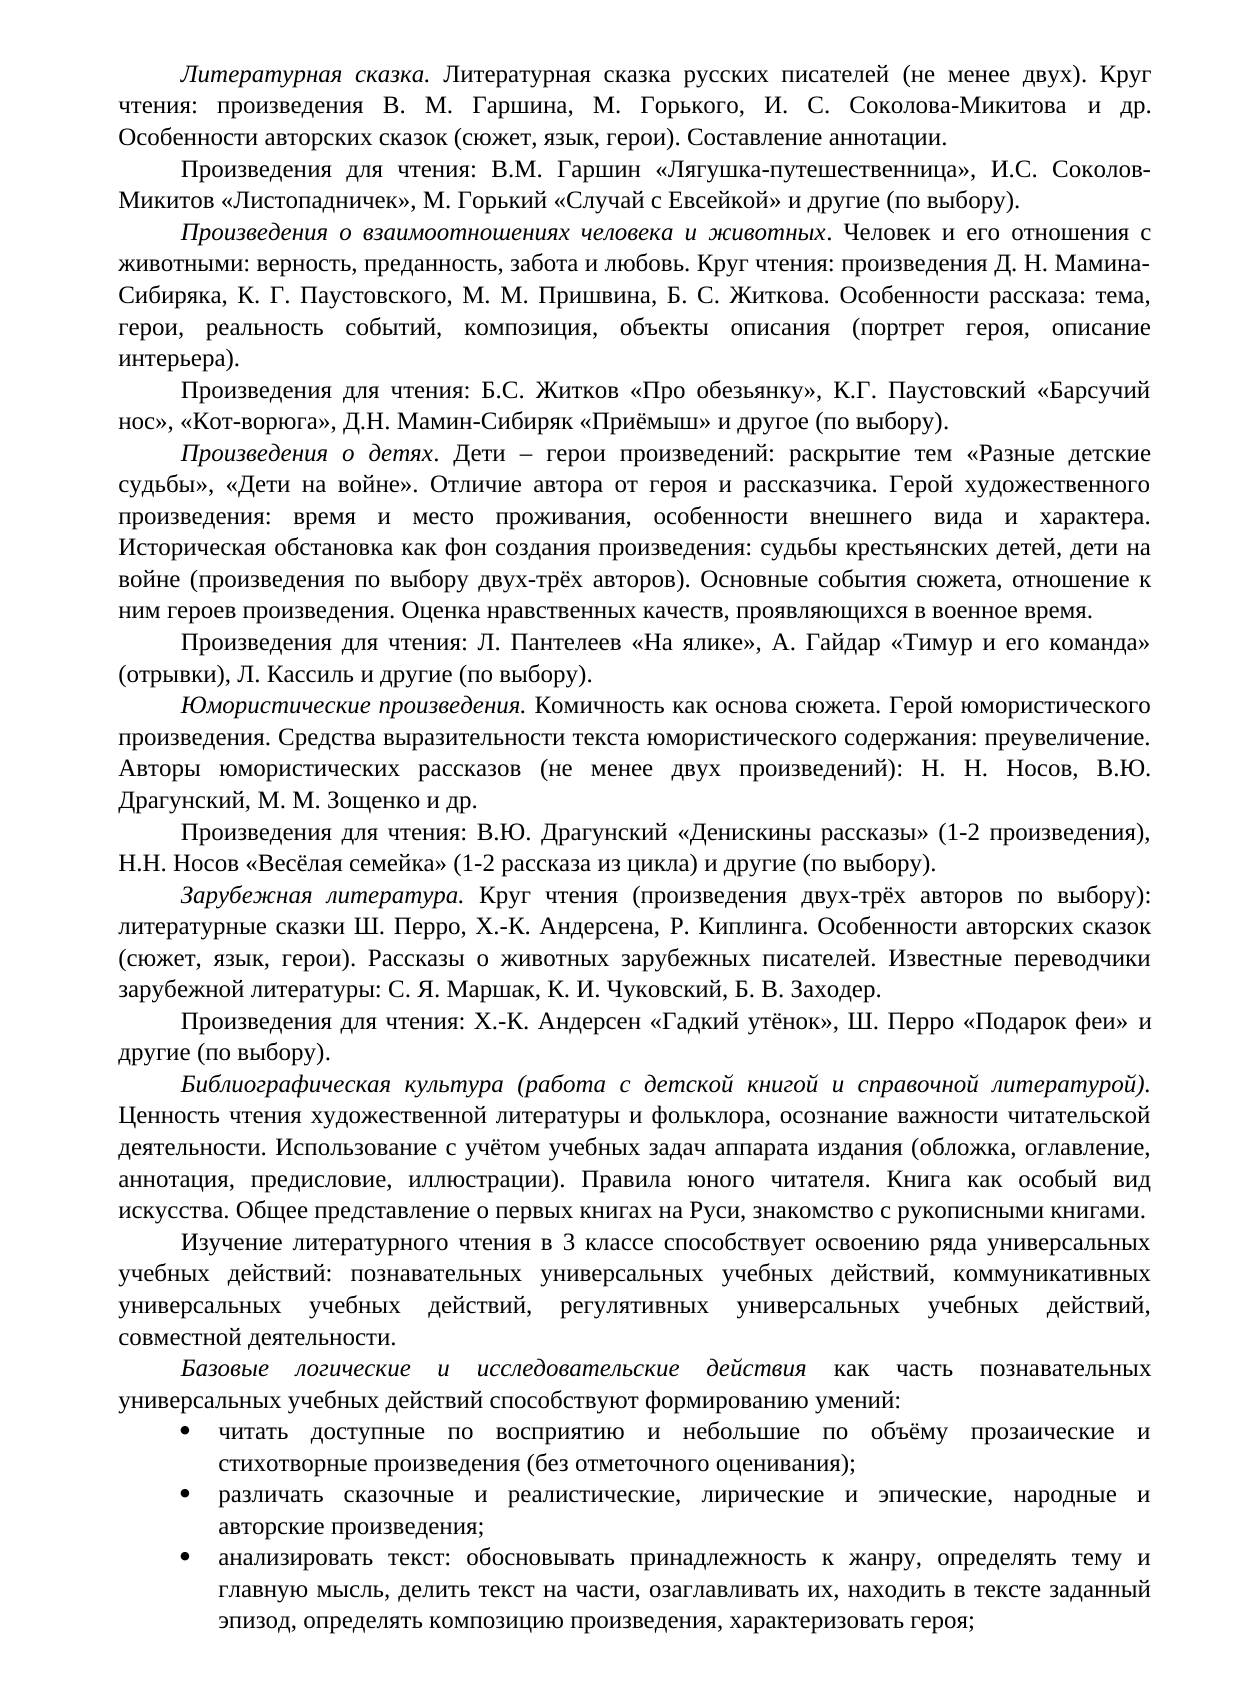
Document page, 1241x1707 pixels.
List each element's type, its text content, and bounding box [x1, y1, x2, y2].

text Произведения о взаимоотношениях человека и животных. Человек и его отношения с животными: верность, преданность, забота и любовь. Круг чтения: произведения Д. Н. Мамина-Сибиряка, К. Г. Паустовского, М. М. Пришвина, Б. С. Житкова. Особенности рассказа: тема, герои, реальность событий, композиция, объекты описания (портрет героя, описание интерьера). [118, 217, 1152, 372]
text Произведения для чтения: В.М. Гаршин «Лягушка-путешественница», И.С. Соколов-Микитов «Листопадничек», М. Горький «Случай с Евсейкой» ‌и другие (по выбору)‌. [118, 154, 1152, 214]
text Изучение литературного чтения в 3 классе способствует освоению ряда универсальных учебных действий: познавательных универсальных учебных действий, коммуникативных универсальных учебных действий, регулятивных универсальных учебных действий, совместной деятельности. [118, 1227, 1152, 1350]
text Библиографическая культура (работа с детской книгой и справочной литературой). Ценность чтения художественной литературы и фольклора, осознание важности читательской деятельности. Использование с учётом учебных задач аппарата издания (обложка, оглавление, аннотация, предисловие, иллюстрации). Правила юного читателя. Книга как особый вид искусства. Общее представление о первых книгах на Руси, знакомство с рукописными книгами. [118, 1069, 1152, 1224]
text Юмористические произведения. Комичность как основа сюжета. Герой юмористического произведения. Средства выразительности текста юмористического содержания: преувеличение. Авторы юмористических рассказов ‌(не менее двух произведений)‌: Н. Н. Носов, В.Ю. Драгунский, ‌М. М. Зощенко и др.‌ [118, 690, 1152, 814]
list различать сказочные и реалистические, лирические и эпические, народные и авторские произведения; [181, 1479, 1152, 1540]
list читать доступные по восприятию и небольшие по объёму прозаические и стихотворные произведения (без отметочного оценивания); [181, 1416, 1152, 1477]
text Базовые логические и исследовательские действия как часть познавательных универсальных учебных действий способствуют формированию умений: [118, 1353, 1152, 1413]
list анализировать текст: обосновывать принадлежность к жанру, определять тему и главную мысль, делить текст на части, озаглавливать их, находить в тексте заданный эпизод, определять композицию произведения, характеризовать героя; [181, 1542, 1152, 1634]
text Произведения для чтения: Л. Пантелеев «На ялике», А. Гайдар «Тимур и его команда» (отрывки), Л. Кассиль ‌и другие (по выбору)‌. [118, 627, 1152, 687]
text Произведения о детях. Дети – герои произведений: раскрытие тем «Разные детские судьбы», «Дети на войне». Отличие автора от героя и рассказчика. Герой художественного произведения: время и место проживания, особенности внешнего вида и характера. Историческая обстановка как фон создания произведения: судьбы крестьянских детей, дети на войне (‌произведения по выбору двух-трёх авторов‌). Основные события сюжета, отношение к ним героев произведения. Оценка нравственных качеств, проявляющихся в военное время. [118, 438, 1152, 624]
text Произведения для чтения: Х.-К. Андерсен «Гадкий утёнок», Ш. Перро «Подарок феи» ‌и другие (по выбору)‌. [118, 1006, 1152, 1066]
text Произведения для чтения: Б.С. Житков «Про обезьянку», К.Г. Паустовский «Барсучий нос», «Кот-ворюга», Д.Н. Мамин-Сибиряк «Приёмыш» ‌и другое (по выбору)‌. [118, 375, 1152, 435]
text Зарубежная литература. Круг чтения ‌(произведения двух-трёх авторов по выбору):‌ литературные сказки Ш. Перро, Х.-К. Андерсена, ‌Р. Киплинга.‌ Особенности авторских сказок (сюжет, язык, герои). Рассказы о животных зарубежных писателей. Известные переводчики зарубежной литературы: С. Я. Маршак, К. И. Чуковский, Б. В. Заходер. [118, 880, 1152, 1003]
text Литературная сказка. Литературная сказка русских писателей ‌(не менее двух)‌. Круг чтения: произведения В. М. Гаршина, М. Горького, И. С. Соколова-Микитова ‌и др.‌ Особенности авторских сказок (сюжет, язык, герои). Составление аннотации. [118, 59, 1152, 151]
text Произведения для чтения: В.Ю. Драгунский «Денискины рассказы» (1-2 произведения), Н.Н. Носов «Весёлая семейка» (1-2 рассказа из цикла) ‌и другие (по выбору)‌. [118, 817, 1152, 877]
